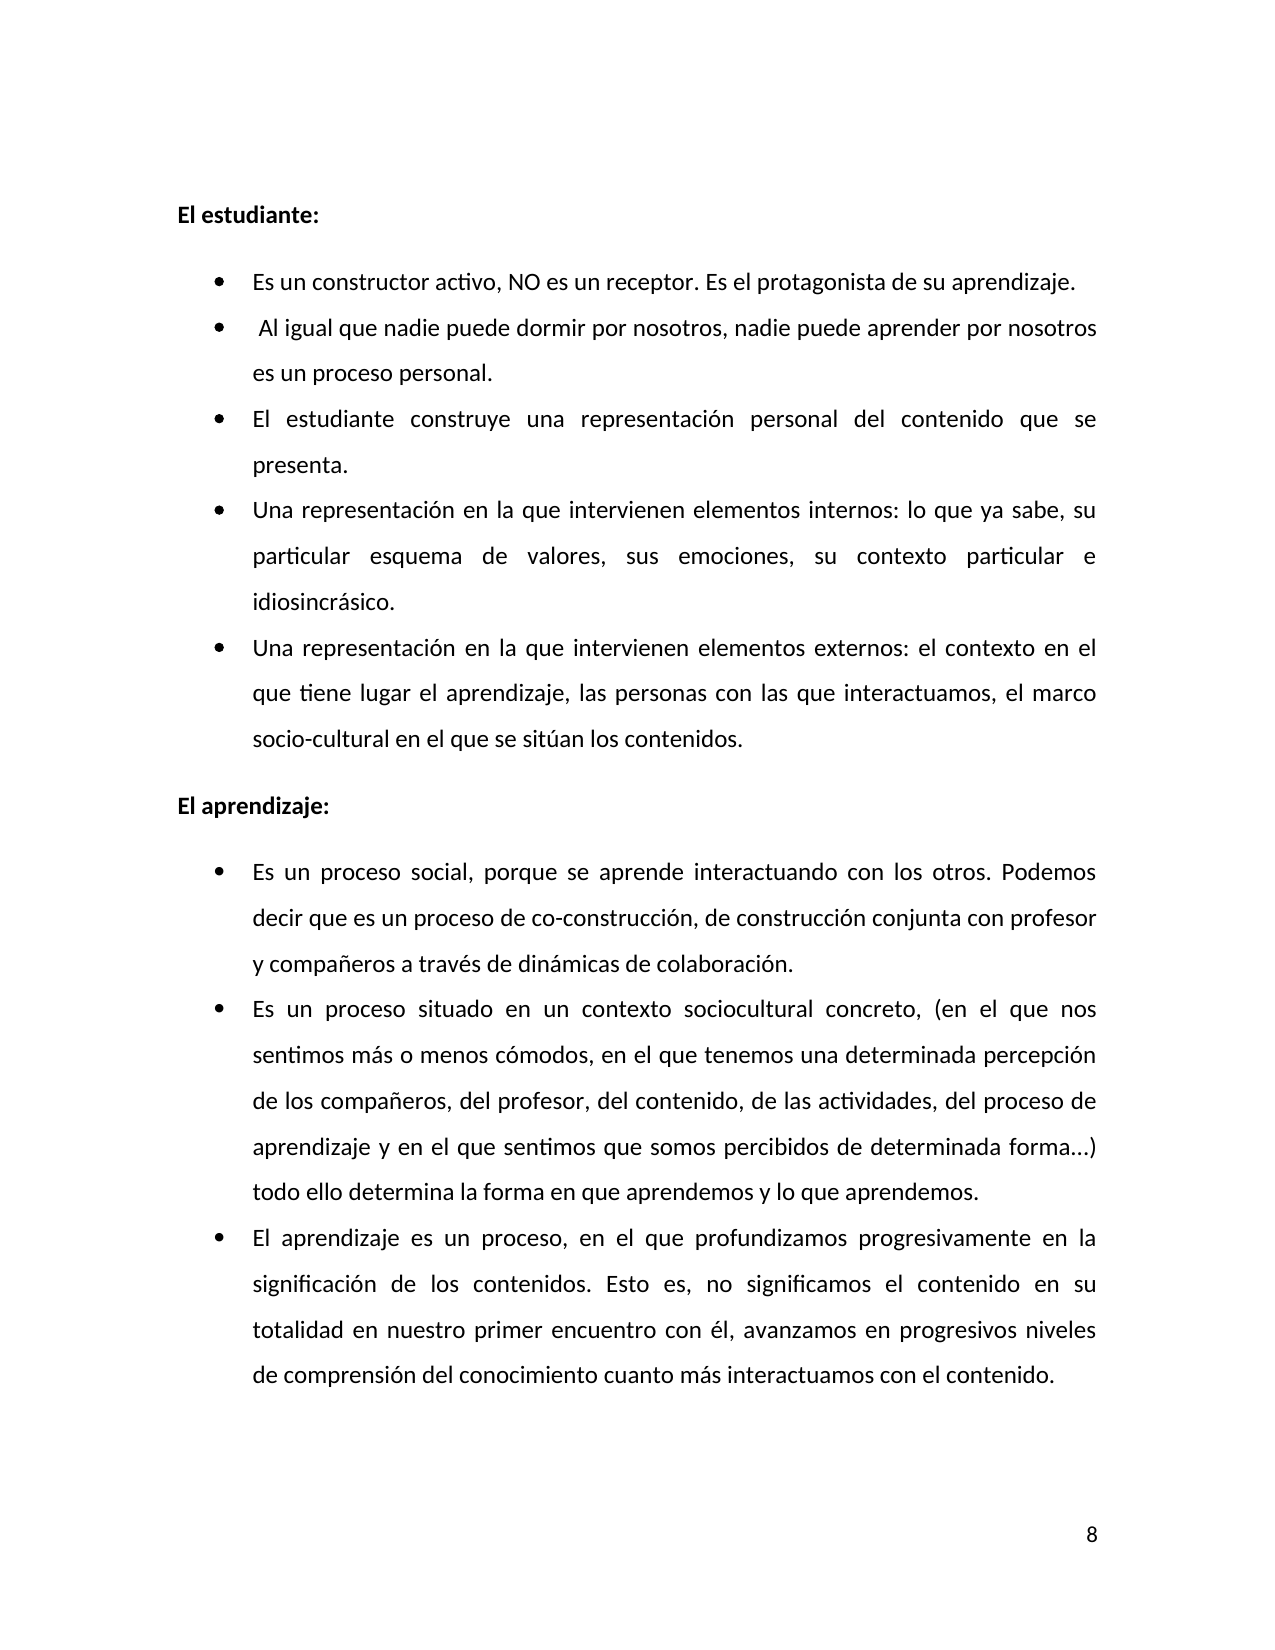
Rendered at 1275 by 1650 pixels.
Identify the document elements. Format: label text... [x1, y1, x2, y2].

list Es un constructor activo, NO es un receptor. Es el protagonista de su aprendizaje. [215, 266, 1098, 297]
list El estudiante construye una representación personal del contenido que se presenta. [215, 403, 1098, 479]
list El aprendizaje es un proceso, en el que profundizamos progresivamente en la significación de los contenidos. Esto es, no significamos el contenido en su totalidad en nuestro primer encuentro con él, avanzamos en progresivos niveles de comprensión del conocimiento cuanto más interactuamos con el contenido. [215, 1222, 1098, 1390]
list Una representación en la que intervienen elementos externos: el contexto en el que tiene lugar el aprendizaje, las personas con las que interactuamos, el marco socio-cultural en el que se sitúan los contenidos. [215, 632, 1098, 754]
list Una representación en la que intervienen elementos internos: lo que ya sabe, su particular esquema de valores, sus emociones, su contexto particular e idiosincrásico. [215, 495, 1098, 617]
list Es un proceso situado en un contexto sociocultural concreto, (en el que nos sentimos más o menos cómodos, en el que tenemos una determinada percepción de los compañeros, del profesor, del contenido, de las actividades, del proceso de aprendizaje y en el que sentimos que somos percibidos de determinada forma...) todo ello determina la forma en que aprendemos y lo que aprendemos. [215, 994, 1098, 1207]
text El estudiante: [177, 199, 1098, 230]
text El aprendizaje: [177, 790, 1098, 820]
list Es un proceso social, porque se aprende interactuando con los otros. Podemos decir que es un proceso de co-construcción, de construcción conjunta con profesor y compañeros a través de dinámicas de colaboración. [215, 856, 1098, 978]
list Al igual que nadie puede dormir por nosotros, nadie puede aprender por nosotros es un proceso personal. [215, 312, 1098, 388]
